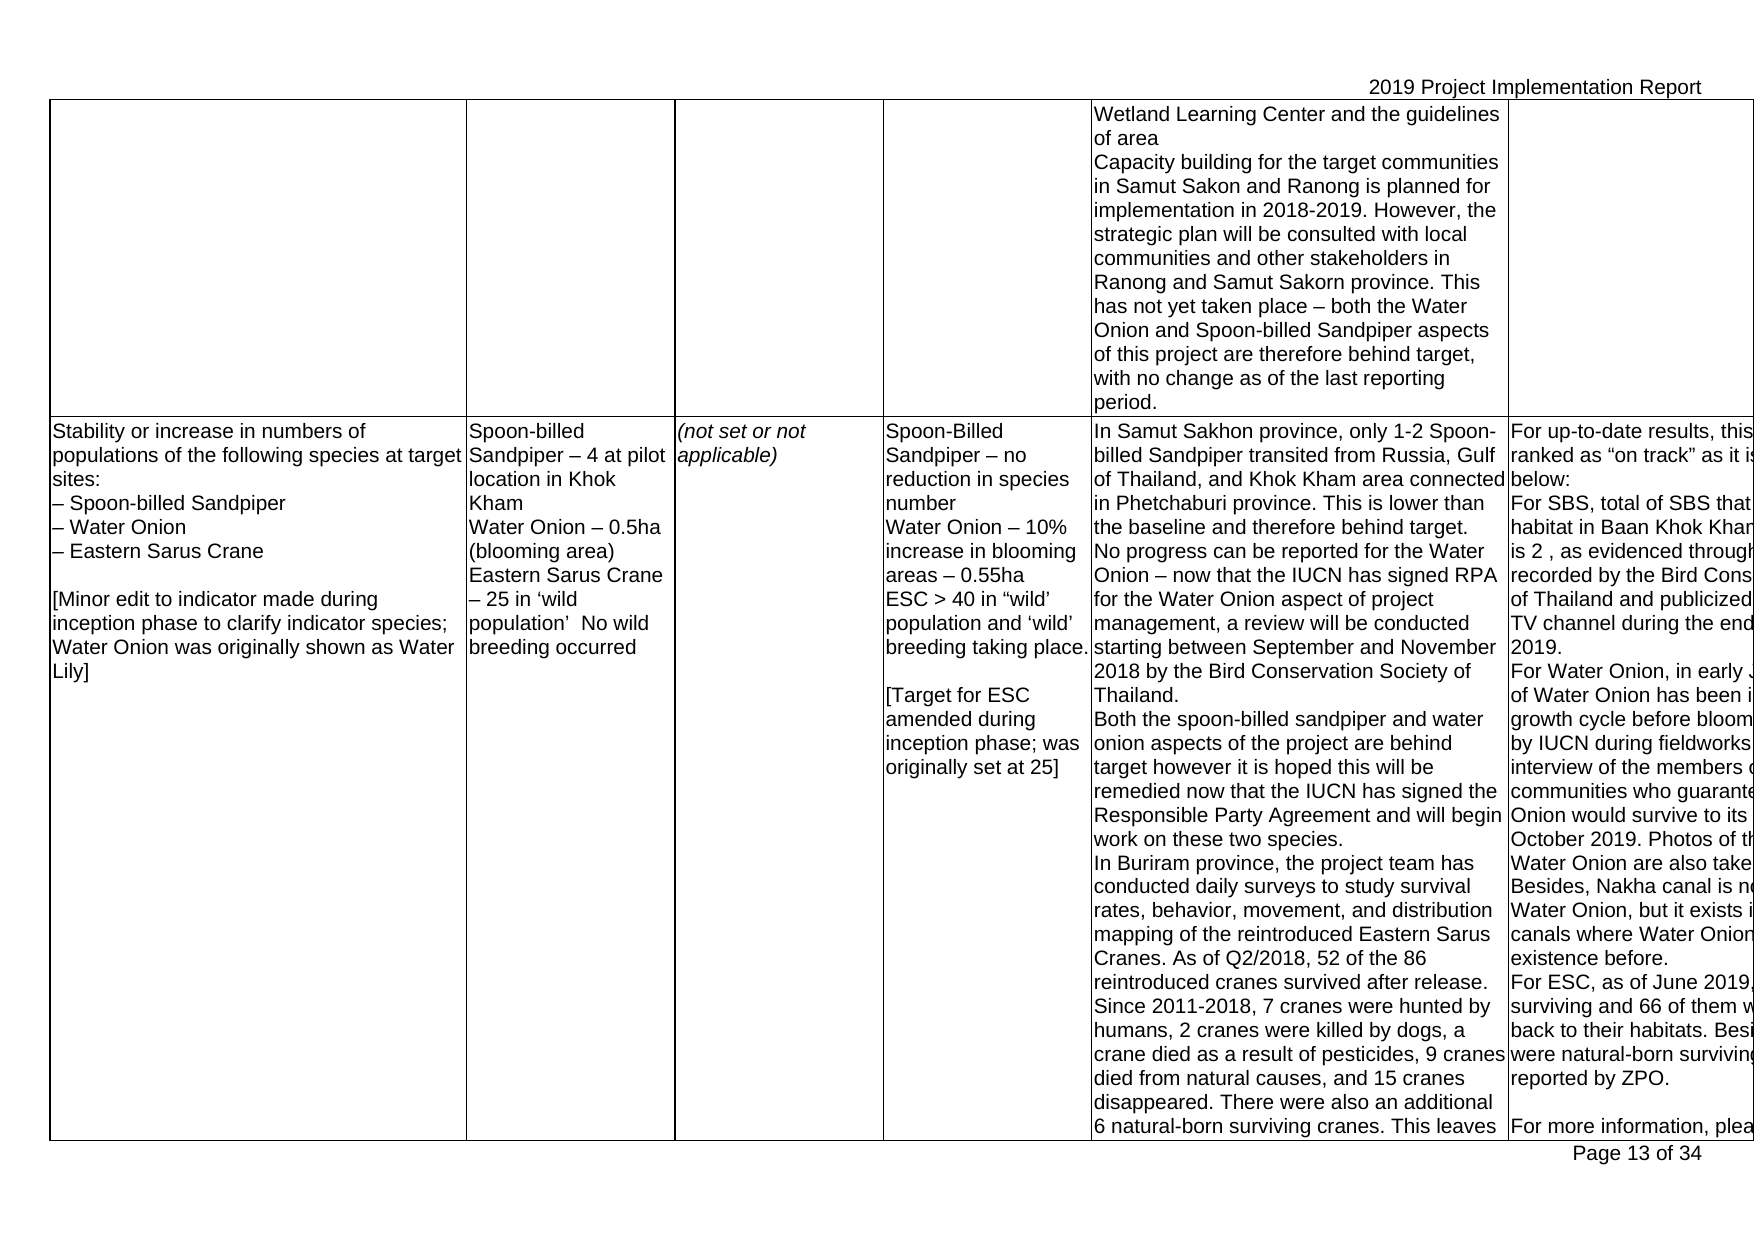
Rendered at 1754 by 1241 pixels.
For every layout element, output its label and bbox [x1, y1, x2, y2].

table_cell [1092, 100, 1508, 416]
table_cell [467, 417, 674, 1140]
table_cell [467, 100, 674, 416]
table_cell [676, 100, 883, 416]
table_cell [884, 417, 1091, 1140]
table_cell [884, 100, 1091, 416]
table_cell [1092, 417, 1508, 1140]
table_cell [676, 417, 883, 1140]
table_cell [1509, 417, 1753, 1140]
table_cell [51, 417, 466, 1140]
table_cell [51, 100, 466, 416]
table_cell [1509, 100, 1753, 416]
